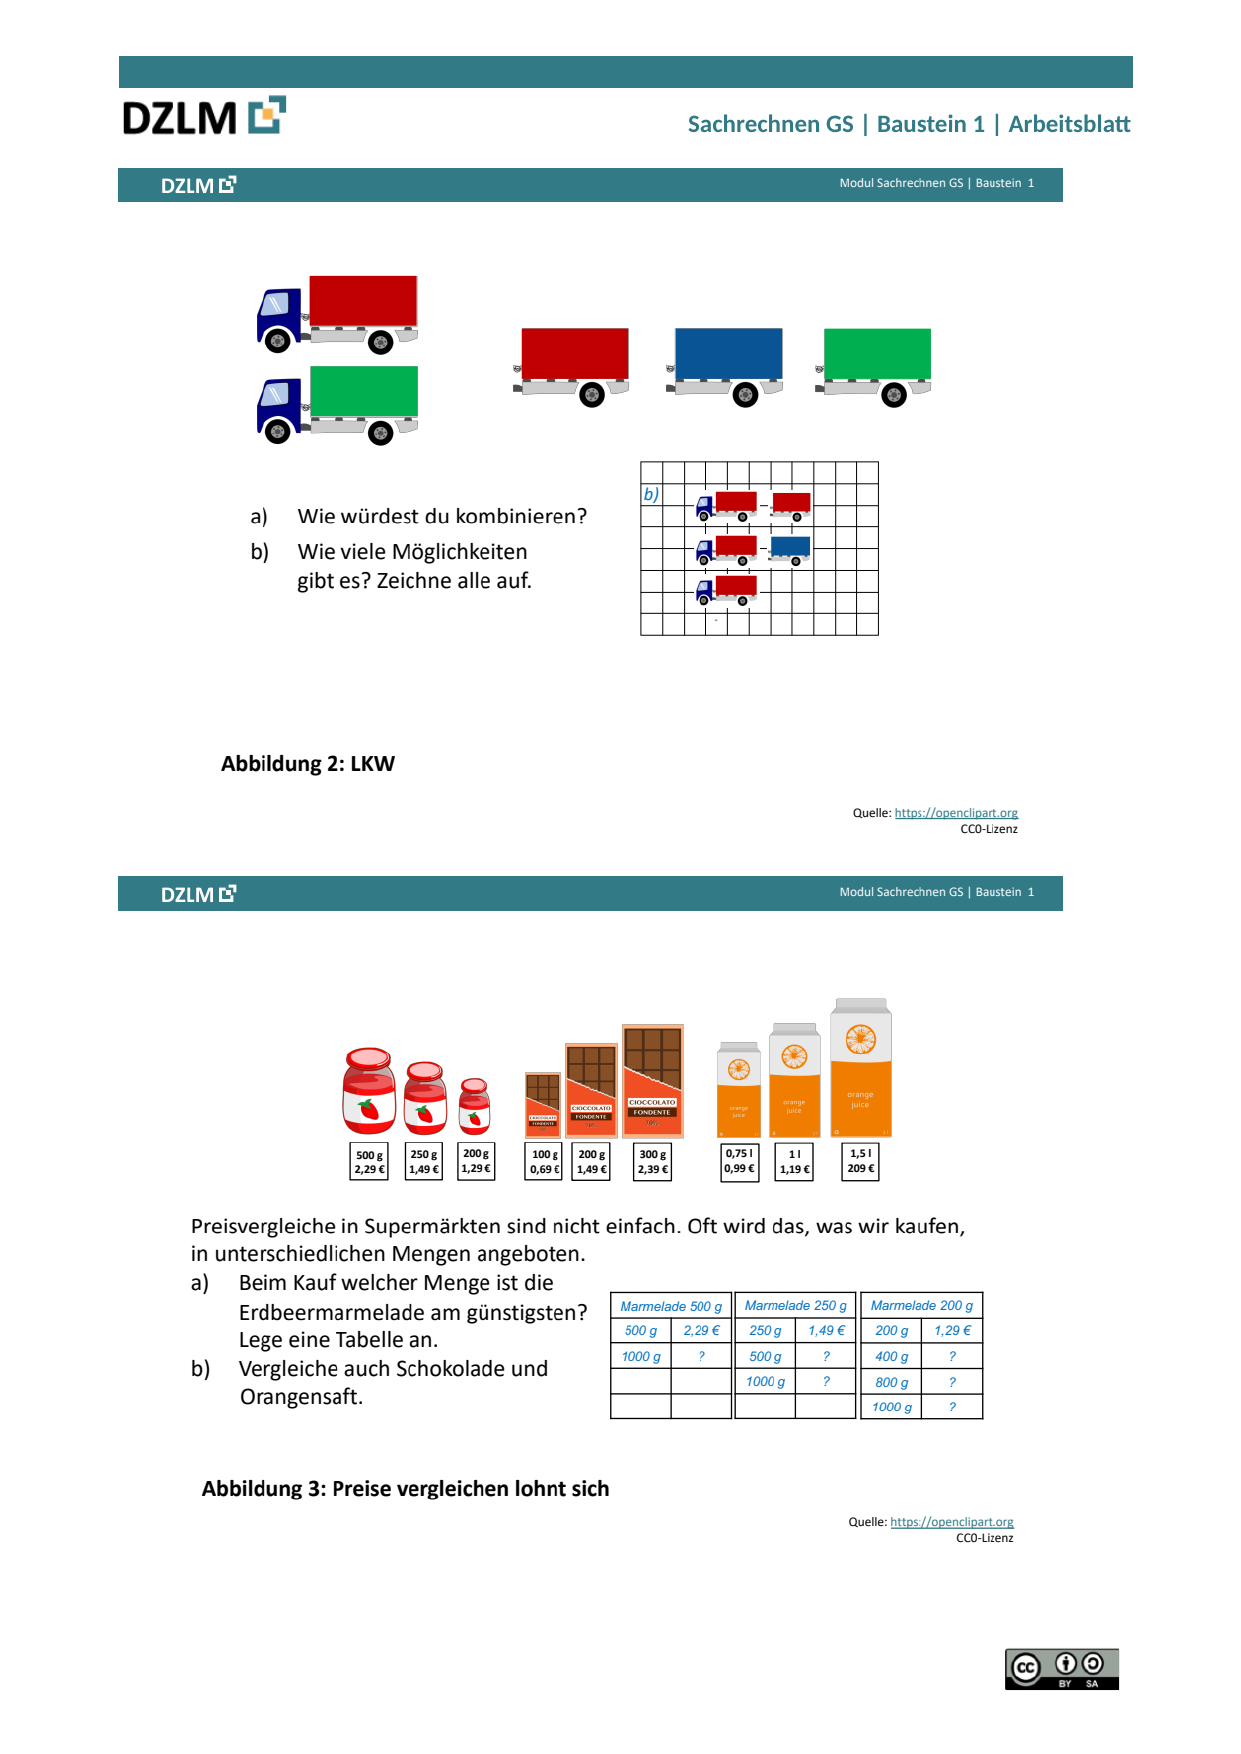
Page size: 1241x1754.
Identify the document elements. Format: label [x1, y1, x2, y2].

picture [1004, 1647, 1120, 1691]
picture [93, 72, 317, 165]
